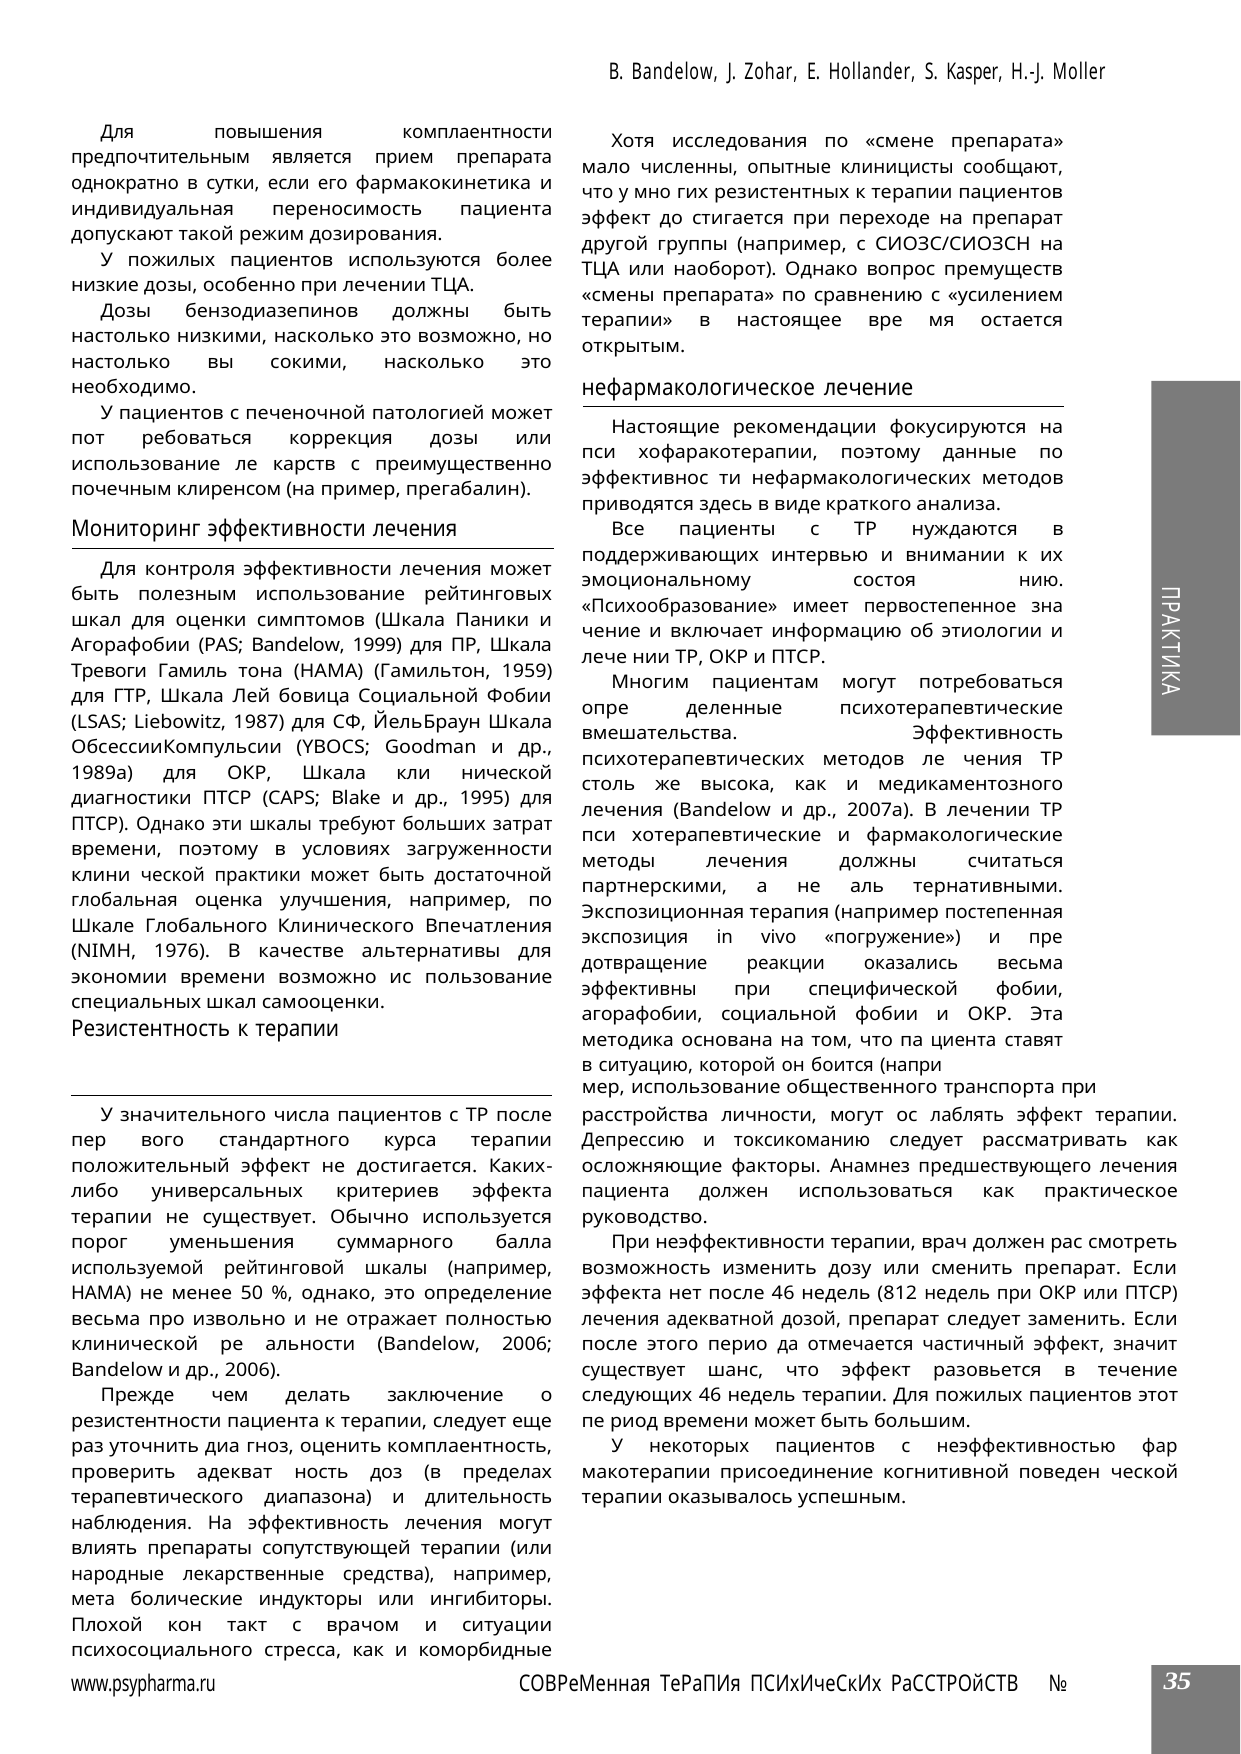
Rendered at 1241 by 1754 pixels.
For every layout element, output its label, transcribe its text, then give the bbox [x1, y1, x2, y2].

text Для повышения комплаентности предпочтительным является прием препарата однократно в сутки, если его фармакокинетика и индивидуальная переносимость пациента допускают такой режим дозирования. [71, 118, 552, 246]
text Для контроля эффективности лечения может быть полезным использование рейтинговых шкал для оценки симптомов (Шкала Паники и Агорафобии (PAS; Bandelow, 1999) для ПР, Шкала Тревоги Гамиль­ тона (HAM­A) (Гамильтон, 1959) для ГТР, Шкала Лей­ бовица Социальной Фобии (LSAS; Liebowitz, 1987) для СФ, Йель­Браун Шкала Обсессии­Компульсии (YBOCS; Goodman и др., 1989a) для ОКР, Шкала кли­ нической диагностики ПТСР (CAPS; Blake и др., 1995) для ПТСР). Однако эти шкалы требуют больших затрат времени, поэтому в условиях загруженности клини­ ческой практики может быть достаточной глобальная оценка улучшения, например, по Шкале Глобального Клинического Впечатления (NIMH, 1976). В качестве альтернативы для экономии времени возможно ис­ пользование специальных шкал самооценки. [71, 555, 552, 1014]
text мер, использование общественного транспорта при [71, 1077, 1182, 1098]
text У пожилых пациентов используются более низкие дозы, особенно при лечении ТЦА. [71, 246, 552, 297]
text Хотя исследования по «смене препарата» мало­ численны, опытные клиницисты сообщают, что у мно­ гих резистентных к терапии пациентов эффект до­ стигается при переходе на препарат другой группы (например, с СИОЗС/СИОЗСН на ТЦА или наоборот). Однако вопрос премуществ «смены препарата» по сравнению с «усилением терапии» в настоящее вре­ мя остается открытым. [581, 128, 1063, 357]
text Прежде чем делать заключение о резистентности пациента к терапии, следует еще раз уточнить диа­ гноз, оценить комплаентность, проверить адекват­ ность доз (в пределах терапевтического диапазона) и длительность наблюдения. На эффективность лечения могут влиять препараты сопутствующей терапии (или народные лекарственные средства), например, мета­ болические индукторы или ингибиторы. Плохой кон­ такт с врачом и ситуации психосоциального стресса, как и коморбидные расстройства личности, могут ос­ лаблять эффект терапии. Депрессию и токсикоманию следует рассматривать как осложняющие факторы. Анамнез предшествующего лечения пациента должен использоваться как практическое руководство. [581, 1101, 1178, 1228]
subtitle Резистентность к терапии [279, 1026, 556, 1039]
subtitle нефармакологическое лечение [581, 371, 1182, 402]
subtitle Мониторинг эффективности лечения [71, 512, 556, 543]
text Все пациенты с ТР нуждаются в поддерживающих интервью и внимании к их эмоциональному состоя­ нию. «Психообразование» имеет первостепенное зна­ чение и включает информацию об этиологии и лече­ нии ТР, ОКР и ПТСР. [581, 515, 1063, 668]
text У значительного числа пациентов с ТР после пер­ вого стандартного курса терапии положительный эффект не достигается. Каких­либо универсальных критериев эффекта терапии не существует. Обычно используется порог уменьшения суммарного балла используемой рейтинговой шкалы (например, HAM­A) не менее 50 %, однако, это определение весьма про­ извольно и не отражает полностью клинической ре­ альности (Bandelow, 2006; Bandelow и др., 2006). [71, 1101, 552, 1382]
text Настоящие рекомендации фокусируются на пси­ хофаракотерапии, поэтому данные по эффективнос­ ти нефармакологических методов приводятся здесь в виде краткого анализа. [581, 413, 1063, 515]
text У пациентов с печеночной патологией может пот­ ребоваться коррекция дозы или использование ле­ карств с преимущественно почечным клиренсом (на­ пример, прегабалин). [71, 399, 552, 501]
subtitle Резистентность к терапии [71, 1026, 278, 1039]
text Многим пациентам могут потребоваться опре­ деленные психотерапевтические вмешательства. Эффективность психотерапевтических методов ле­ чения ТР столь же высока, как и медикаментозного лечения (Bandelow и др., 2007a). В лечении ТР пси­ хотерапевтические и фармакологические методы лечения должны считаться партнерскими, а не аль­ тернативными. Экспозиционная терапия (например постепенная экспозиция in vivo «погружение») и пре­ дотвращение реакции оказались весьма эффективны при специфической фобии, агорафобии, социальной фобии и ОКР. Эта методика основана на том, что па­ циента ставят в ситуацию, которой он боится (напри­ [581, 668, 1063, 1077]
text У некоторых пациентов с неэффективностью фар­ макотерапии присоединение когнитивной поведен­ ческой терапии оказывалось успешным. [581, 1433, 1178, 1509]
text Прежде чем делать заключение о резистентности пациента к терапии, следует еще раз уточнить диа­ гноз, оценить комплаентность, проверить адекват­ ность доз (в пределах терапевтического диапазона) и длительность наблюдения. На эффективность лечения могут влиять препараты сопутствующей терапии (или народные лекарственные средства), например, мета­ болические индукторы или ингибиторы. Плохой кон­ такт с врачом и ситуации психосоциального стресса, как и коморбидные расстройства личности, могут ос­ лаблять эффект терапии. Депрессию и токсикоманию следует рассматривать как осложняющие факторы. Анамнез предшествующего лечения пациента должен использоваться как практическое руководство. [71, 1382, 552, 1662]
text При неэффективности терапии, врач должен рас­ смотреть возможность изменить дозу или сменить препарат. Если эффекта нет после 4­6 недель (8­12 недель при ОКР или ПТСР) лечения адекватной дозой, препарат следует заменить. Если после этого перио­ да отмечается частичный эффект, значит существует шанс, что эффект разовьется в течение следующих 4­6 недель терапии. Для пожилых пациентов этот пе­ риод времени может быть большим. [581, 1228, 1178, 1433]
text Дозы бензодиазепинов должны быть настолько низкими, насколько это возможно, но настолько вы­ сокими, насколько это необходимо. [71, 297, 552, 399]
